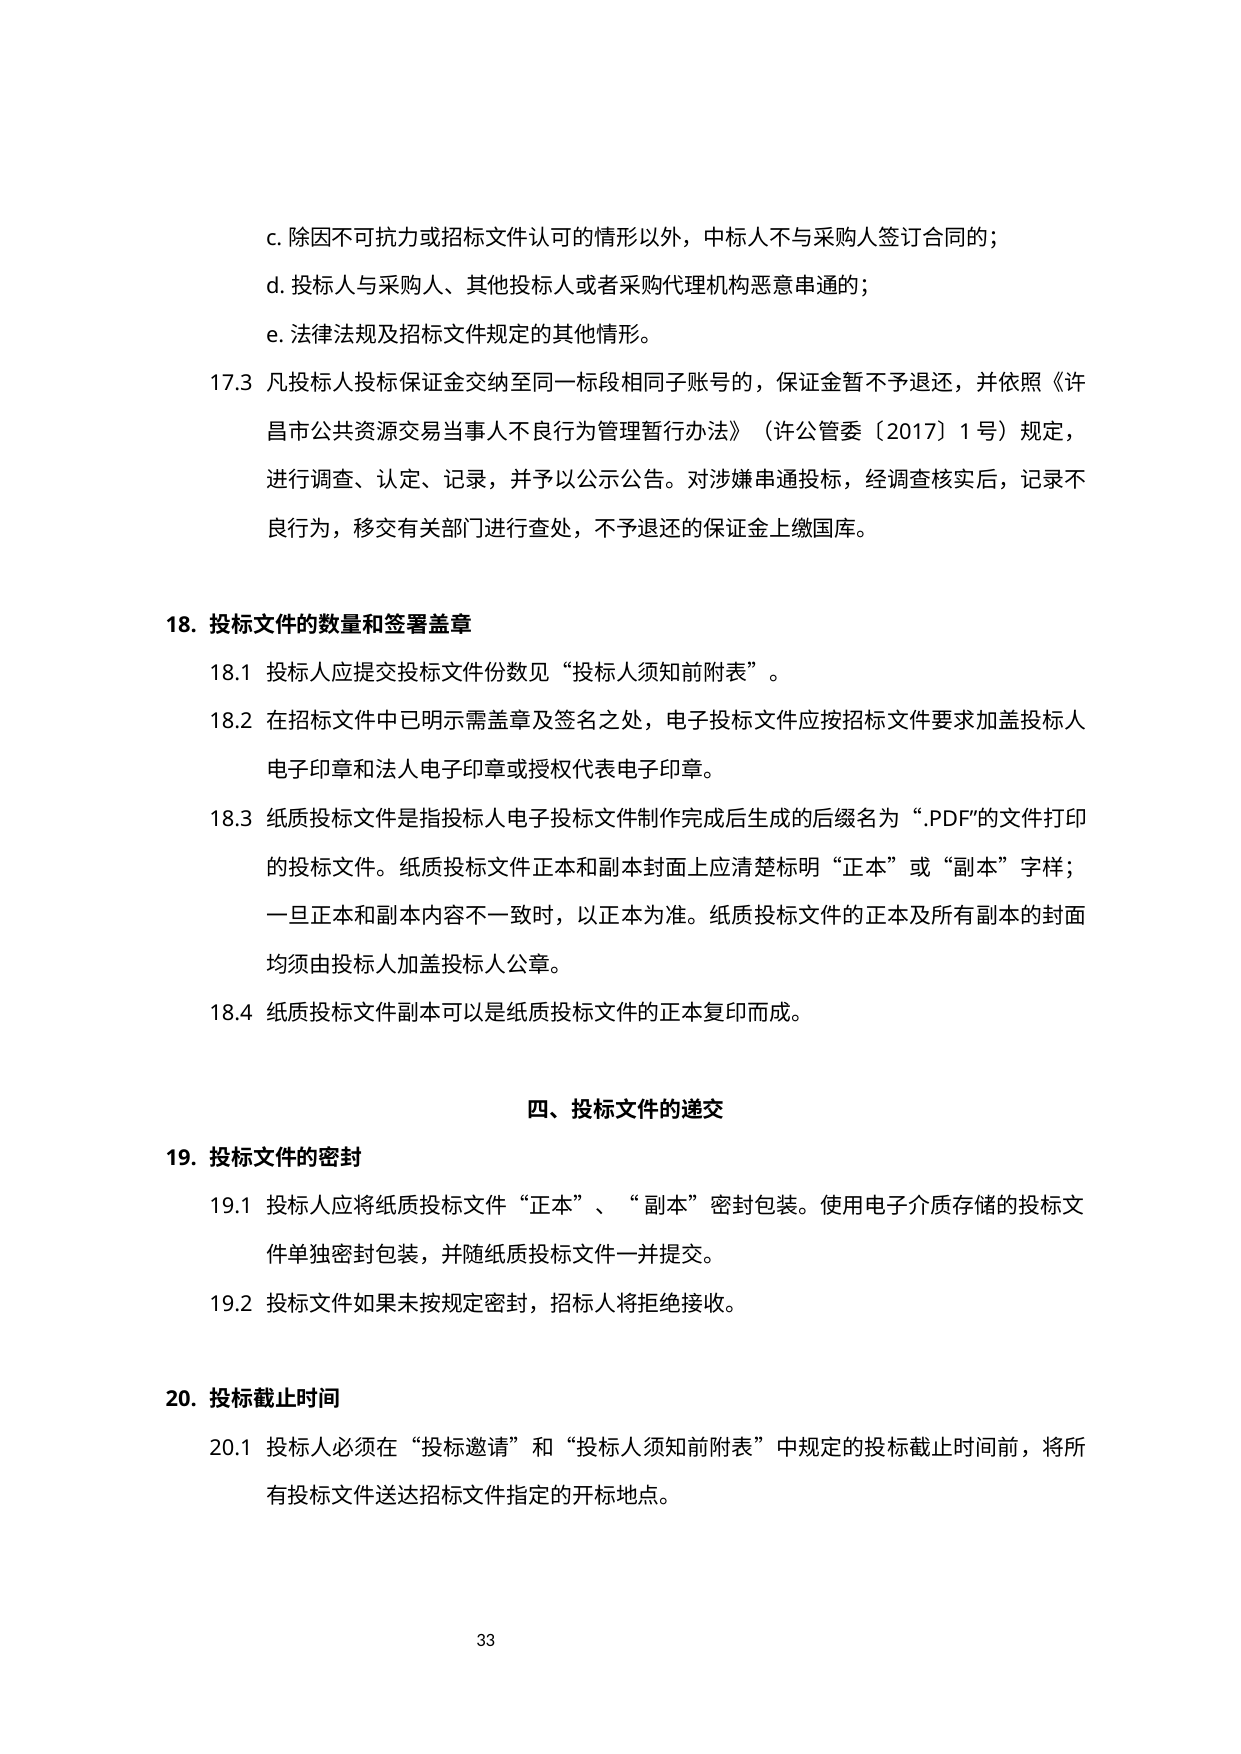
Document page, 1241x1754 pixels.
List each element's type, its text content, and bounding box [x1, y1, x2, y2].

text d. 投标人与采购人、其他投标人或者采购代理机构恶意串通的； [266, 268, 1087, 300]
list 在招标文件中已明示需盖章及签名之处，电子投标文件应按招标文件要求加盖投标人电子印章和法人电子印章或授权代表电子印章。 [209, 703, 1087, 784]
list 纸质投标文件是指投标人电子投标文件制作完成后生成的后缀名为“.PDF”的文件打印的投标文件。纸质投标文件正本和副本封面上应清楚标明“正本”或“副本”字样；一旦正本和副本内容不一致时，以正本为准。纸质投标文件的正本及所有副本的封面均须由投标人加盖投标人公章。 [209, 800, 1087, 979]
list 投标人必须在“投标邀请”和“投标人须知前附表”中规定的投标截止时间前，将所有投标文件送达招标文件指定的开标地点。 [209, 1429, 1087, 1511]
text e. 法律法规及招标文件规定的其他情形。 [266, 316, 1087, 349]
text c. 除因不可抗力或招标文件认可的情形以外，中标人不与采购人签订合同的； [266, 219, 1087, 252]
list 投标截止时间 [165, 1381, 1087, 1413]
list 投标人应将纸质投标文件“正本”、“ 副本”密封包装。使用电子介质存储的投标文件单独密封包装，并随纸质投标文件一并提交。 [209, 1188, 1087, 1269]
list 纸质投标文件副本可以是纸质投标文件的正本复印而成。 [209, 995, 1087, 1027]
list 投标文件的密封 [165, 1140, 1087, 1172]
list 投标文件如果未按规定密封，招标人将拒绝接收。 [209, 1285, 1087, 1318]
list 凡投标人投标保证金交纳至同一标段相同子账号的，保证金暂不予退还，并依照《许昌市公共资源交易当事人不良行为管理暂行办法》（许公管委〔2017〕1号）规定，进行调查、认定、记录，并予以公示公告。对涉嫌串通投标，经调查核实后，记录不良行为，移交有关部门进行查处，不予退还的保证金上缴国库。 [209, 364, 1087, 543]
text 四、投标文件的递交 [165, 1092, 1087, 1124]
list 投标文件的数量和签署盖章 [165, 607, 1087, 639]
list 投标人应提交投标文件份数见“投标人须知前附表”。 [209, 655, 1087, 687]
